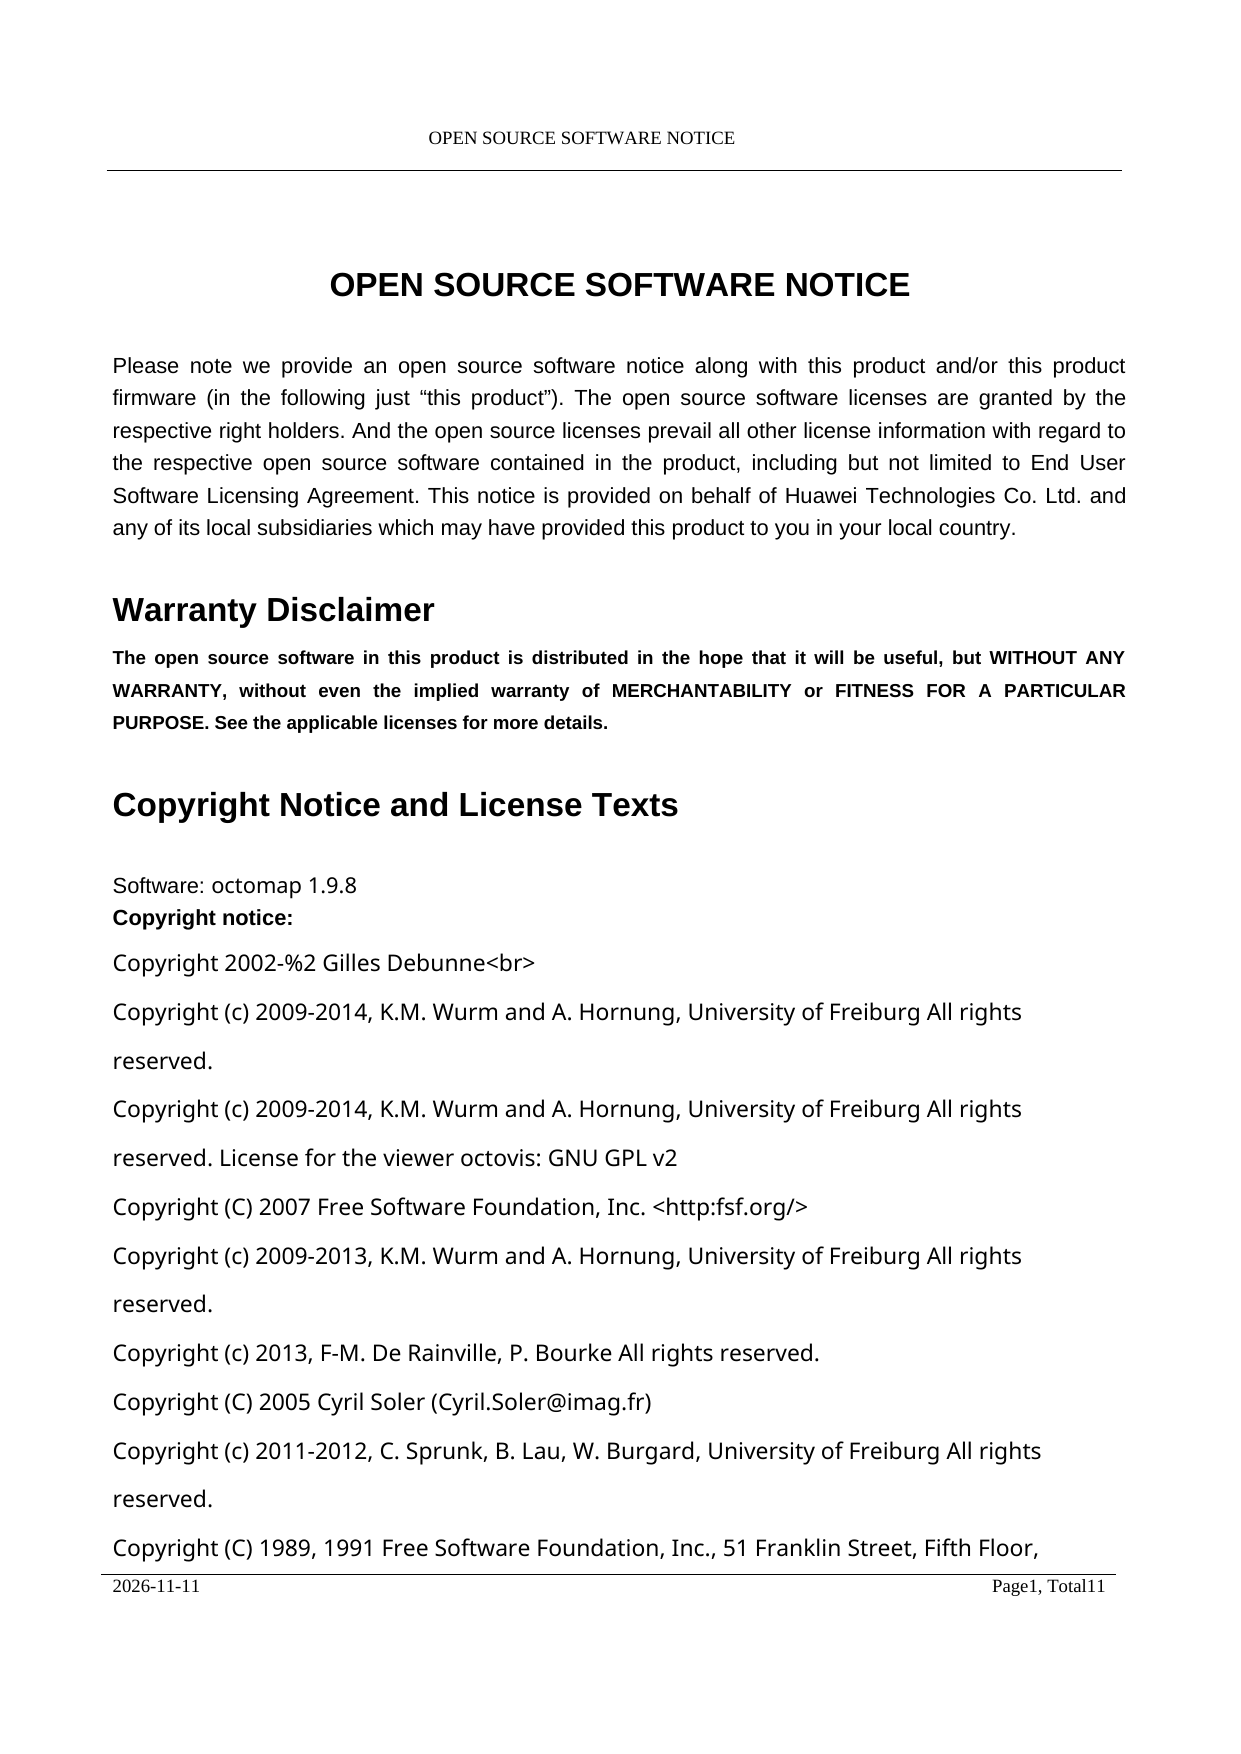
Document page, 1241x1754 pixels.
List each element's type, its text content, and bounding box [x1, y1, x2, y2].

text The open source software in this product is distributed in the hope that it will be useful, but WITHOUT ANY WARRANTY, without even the implied warranty of MERCHANTABILITY or FITNESS FOR A PARTICULAR PURPOSE. See the applicable licenses for more details. [112, 641, 1128, 739]
text Copyright Notice and License Texts [112, 771, 1128, 836]
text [112, 947, 1128, 1564]
text Copyright notice: [112, 901, 1128, 934]
text Please note we provide an open source software notice along with this product and/or this product firmware (in the following just “this product”). The open source software licenses are granted by the respective right holders. And the open source licenses prevail all other license information with regard to the respective open source software contained in the product, including but not limited to End User Software Licensing Agreement. This notice is provided on behalf of Huawei Technologies Co. Ltd. and any of its local subsidiaries which may have provided this product to you in your local country. [112, 349, 1128, 544]
text Software: octomap 1.9.8 [112, 869, 1128, 901]
text Warranty Disclaimer [112, 576, 1128, 641]
text OPEN SOURCE SOFTWARE NOTICE [112, 251, 1128, 316]
